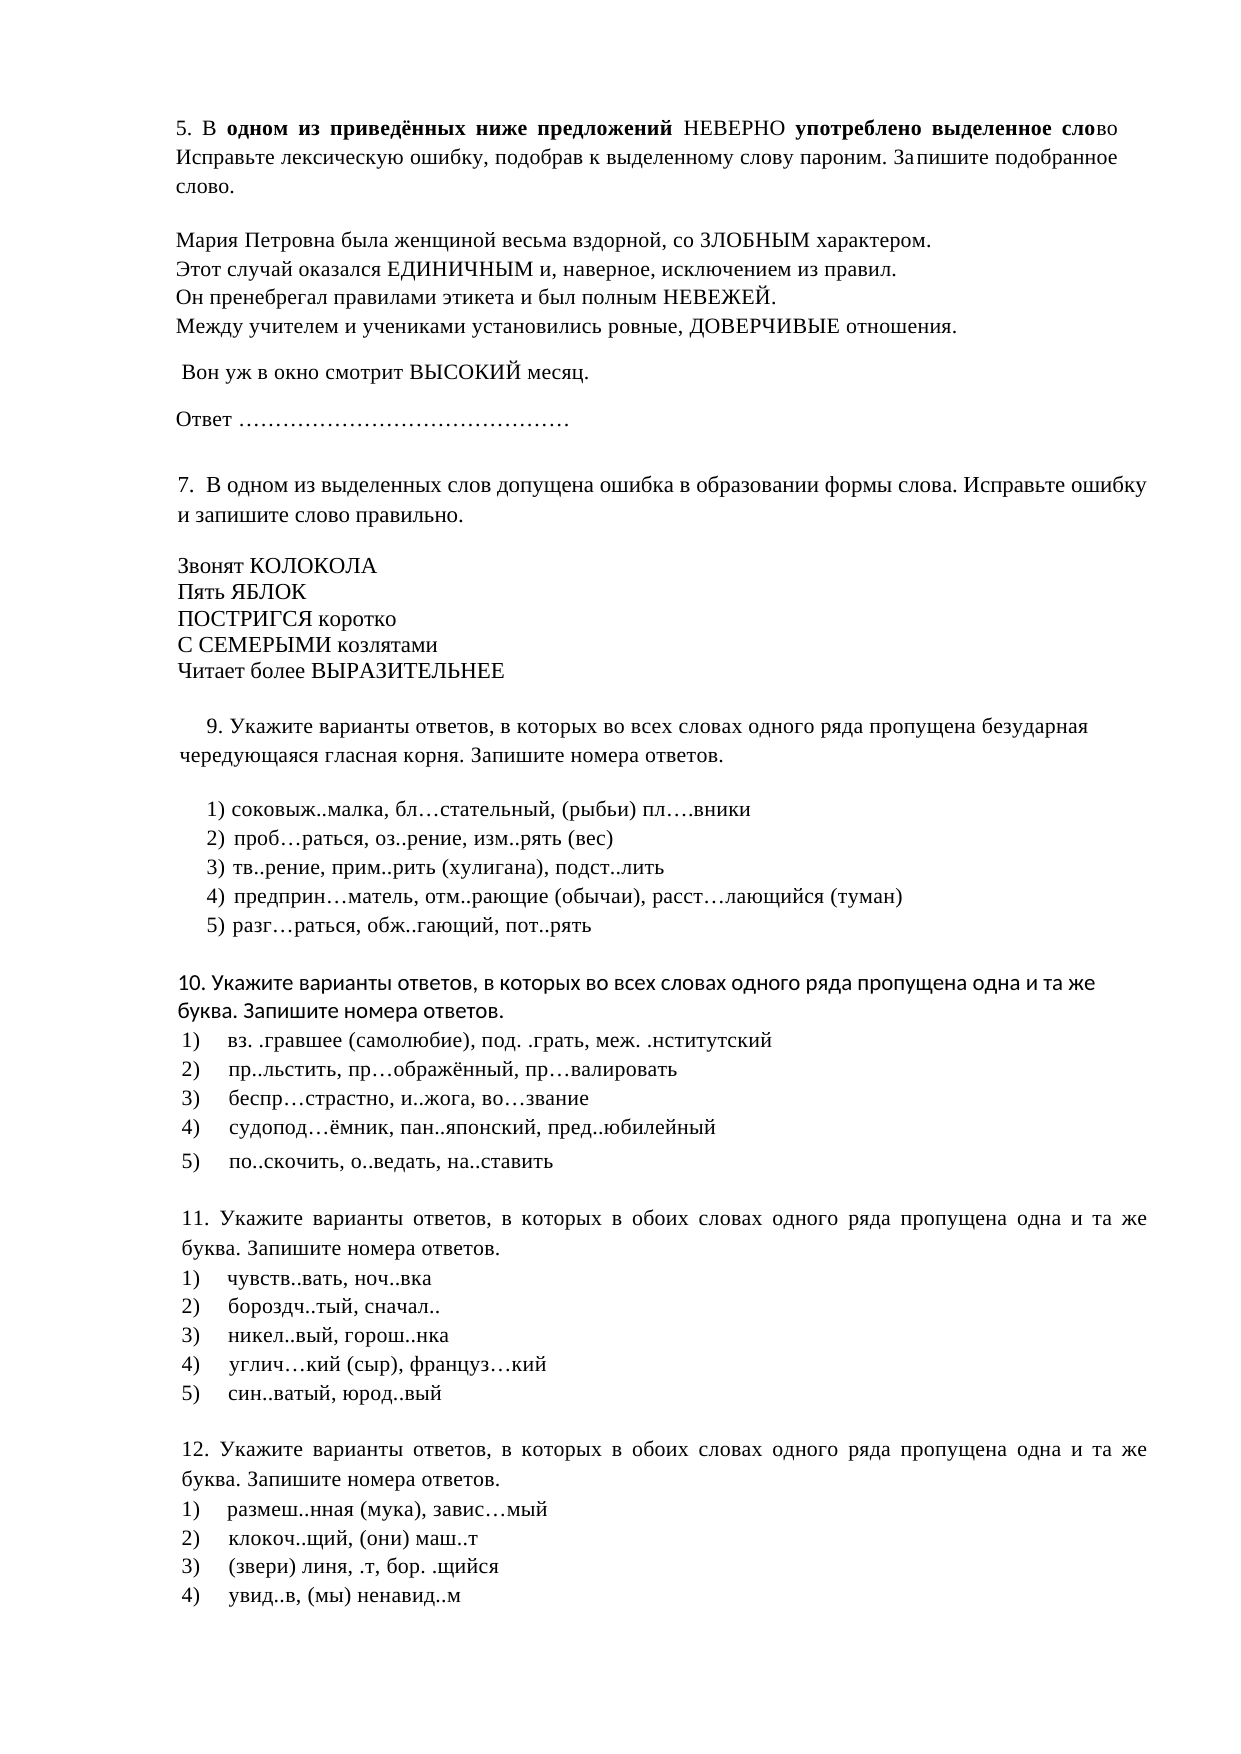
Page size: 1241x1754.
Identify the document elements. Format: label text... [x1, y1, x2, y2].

text Звонят КОЛОКОЛА [177, 552, 1152, 578]
text ПОСТРИГСЯ коротко [177, 605, 1152, 631]
list углич…кий (сыр), француз…кий [181, 1349, 1152, 1378]
list клокоч..щий, (они) маш..т [181, 1522, 1152, 1551]
list соковыж..малка, бл…стательный, (рыбьи) пл….вники [206, 793, 1152, 822]
list увид..в, (мы) ненавид..м [181, 1580, 1152, 1609]
text 12. Укажите варианты ответов, в которых в обоих словах одного ряда пропущена одна и та же буква. Запишите номера ответов. [181, 1433, 1149, 1493]
text 11. Укажите варианты ответов, в которых в обоих словах одного ряда пропущена одна и та же буква. Запишите номера ответов. [181, 1202, 1149, 1262]
text Этот случай оказался ЕДИНИЧНЫМ и, наверное, исключением из правил. [176, 253, 1119, 282]
text 7. В одном из выделенных слов допущена ошибка в образовании формы слова. Исправьте ошибку и запишите слово правильно. [177, 471, 1152, 527]
list судопод…ёмник, пан..японский, пред..юбилейный [181, 1111, 1152, 1140]
list бороздч..тый, сначал.. [181, 1291, 1152, 1320]
list вз. .гравшее (самолюбие), под. .грать, меж. .нститутский [181, 1024, 1152, 1053]
list размеш..нная (мука), завис…мый [181, 1493, 1152, 1522]
list чувств..вать, ноч..вка [181, 1262, 1152, 1291]
list пр..льстить, пр…ображённый, пр…валировать [181, 1053, 1152, 1082]
list син..ватый, юрод..вый [181, 1378, 1152, 1407]
list разг…раться, обж..гающий, пот..рять [206, 909, 1152, 938]
text Мария Петровна была женщиной весьма вздорной, со ЗЛОБНЫМ характером. [176, 225, 1119, 253]
text Он пренебрегал правилами этикета и был полным НЕВЕЖЕЙ. [176, 282, 1119, 311]
list никел..вый, горош..нка [181, 1320, 1152, 1349]
list по..скочить, о..ведать, на..ставить [181, 1140, 818, 1175]
text Ответ ……………………………………… [176, 403, 1113, 432]
text Вон уж в окно смотрит ВЫСОКИЙ месяц. [176, 357, 1113, 385]
list беспр…страстно, и..жога, во…звание [181, 1082, 1152, 1111]
list предприн…матель, отм..рающие (обычаи), расст…лающийся (туман) [206, 880, 1152, 909]
list (звери) линя, .т, бор. .щийся [181, 1551, 1152, 1580]
text 10. Укажите варианты ответов, в которых во всех словах одного ряда пропущена одна и та же буква. Запишите номера ответов. [177, 968, 1152, 1024]
list тв..рение, прим..рить (хулигана), подст..лить [206, 851, 1152, 880]
text Читает более ВЫРАЗИТЕЛЬНЕЕ [177, 657, 1152, 684]
text 9. Укажите варианты ответов, в которых во всех словах одного ряда пропущена безударная чередующаяся гласная корня. Запишите номера ответов. [179, 710, 1127, 768]
text С СЕМЕРЫМИ козлятами [177, 631, 1152, 657]
text Между учителем и учениками установились ровные, ДОВЕРЧИВЫЕ отношения. [176, 311, 1113, 339]
list проб…раться, оз..рение, изм..рять (вес) [206, 822, 1152, 851]
text 5. В одном из приведённых ниже предложений НЕВЕРНО употреблено выделенное слово Исправьте лексическую ошибку, подобрав к выделенному слову пароним. Запишите подобранное слово. [176, 113, 1117, 199]
text Пять ЯБЛОК [177, 578, 1152, 605]
